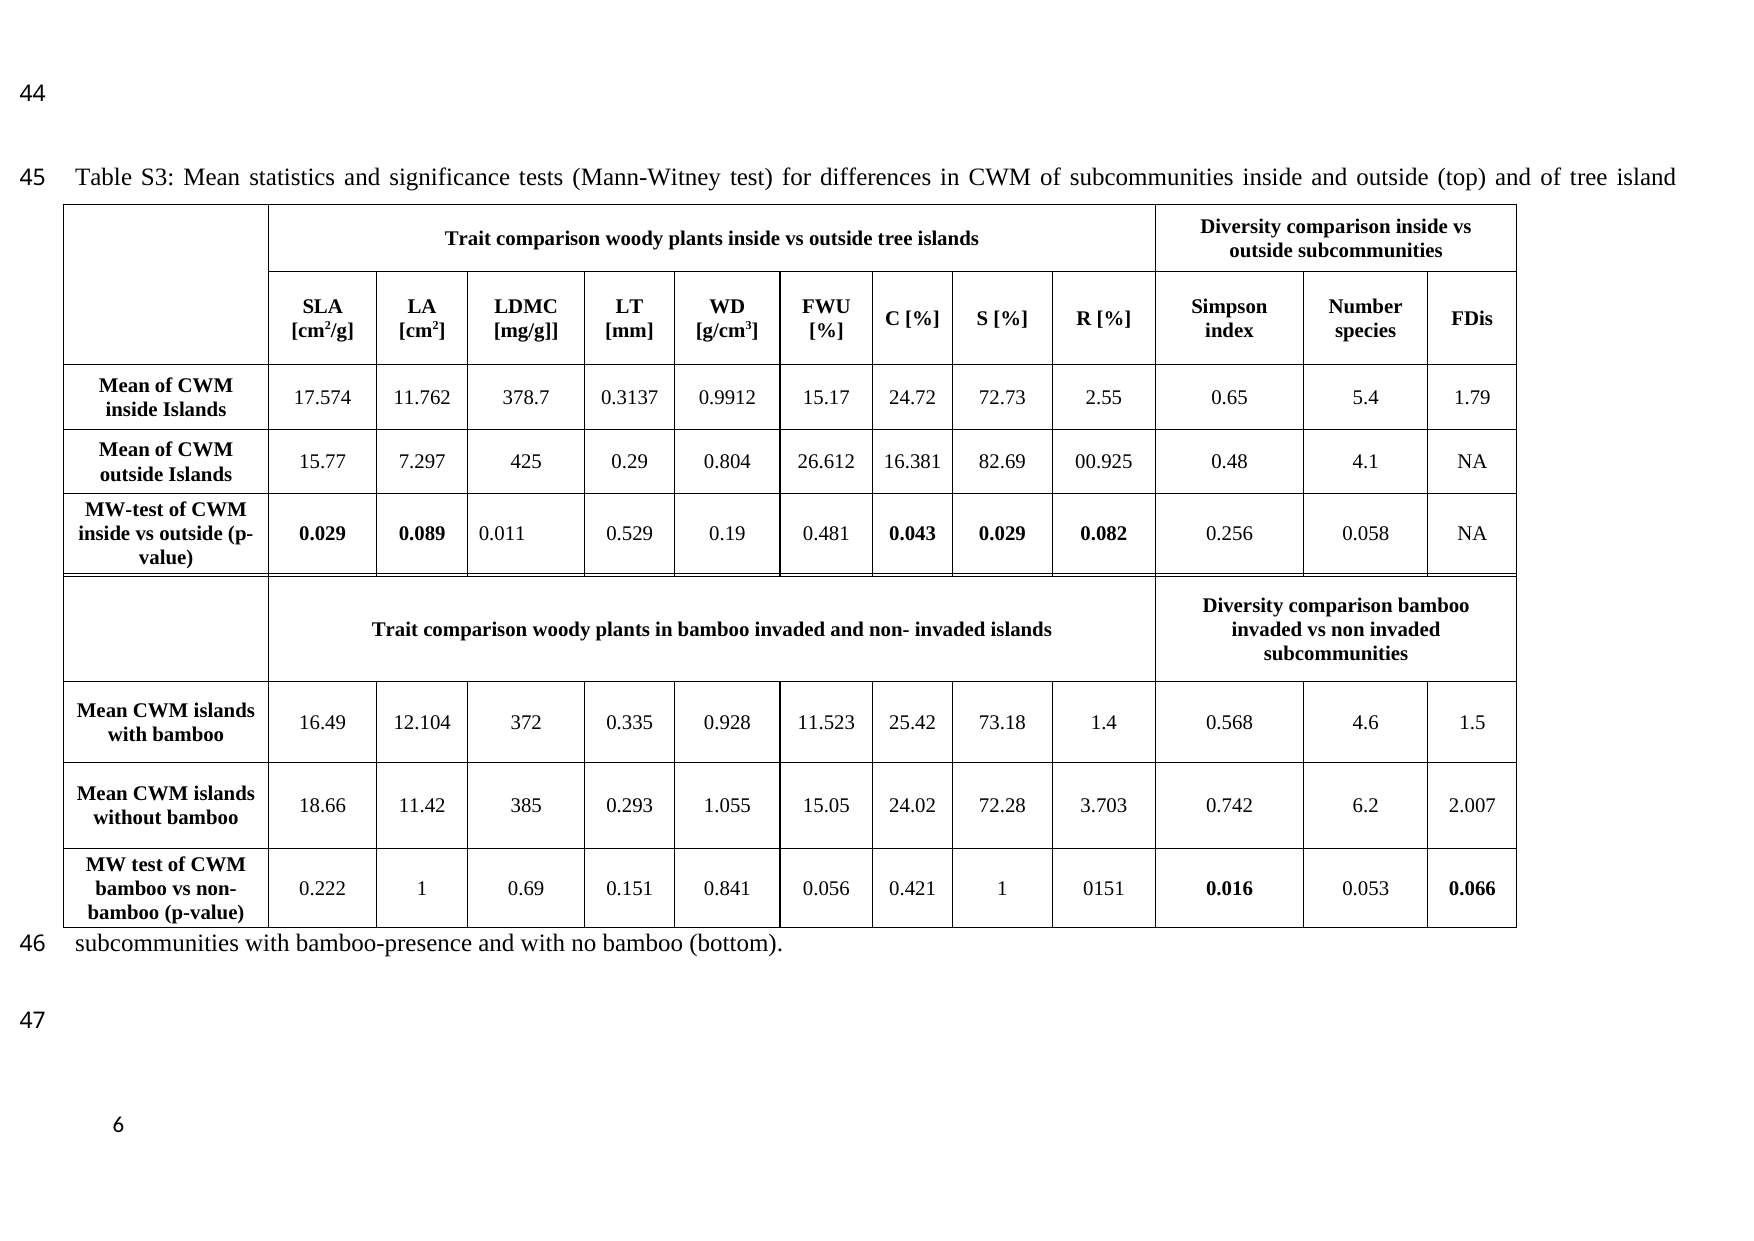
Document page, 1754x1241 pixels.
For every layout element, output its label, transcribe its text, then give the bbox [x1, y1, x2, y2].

table_cell 17.574 [269, 365, 376, 429]
table_cell 5.4 [1304, 365, 1427, 429]
table_cell 0.056 [781, 849, 872, 927]
table_cell Simpson index [1156, 272, 1303, 364]
table_cell LT [mm] [585, 272, 674, 364]
table_cell MW test of CWM bamboo vs non-bamboo (p-value) [64, 849, 268, 927]
table_cell Mean CWM islands with bamboo [64, 682, 268, 762]
table_cell 82.69 [953, 430, 1052, 493]
table_cell 0.9912 [675, 365, 779, 429]
table_cell 385 [468, 763, 584, 847]
table_cell 4.1 [1304, 430, 1427, 493]
table_cell 11.762 [377, 365, 467, 429]
table_cell MW-test of CWM inside vs outside (p-value) [64, 494, 268, 572]
table_cell 0.029 [953, 494, 1052, 572]
table_cell 0.335 [585, 682, 674, 762]
table_cell WD [g/cm3] [675, 272, 779, 364]
table_cell 2.007 [1428, 763, 1516, 847]
table_cell SLA [cm2/g] [269, 272, 376, 364]
table_cell Mean of CWM outside Islands [64, 430, 268, 493]
table_cell 26.612 [781, 430, 872, 493]
table_cell 11.523 [781, 682, 872, 762]
table_cell Mean CWM islands without bamboo [64, 763, 268, 847]
table_cell NA [1428, 494, 1516, 572]
table_header Trait comparison woody plants inside vs outside tree islands [269, 205, 1155, 271]
table_cell 1 [377, 849, 467, 927]
table_cell Mean of CWM inside Islands [64, 365, 268, 429]
table_cell 0.29 [585, 430, 674, 493]
text Table S3: Mean statistics and significance tests (Mann-Witney test) for differences in CWM of subcommunities inside and outside (top) and of tree island subcommunities with bamboo-presence and with no bamboo (bottom). [75, 162, 1679, 957]
table_cell 0.066 [1428, 849, 1516, 927]
table_cell [64, 577, 268, 681]
table_cell Number species [1304, 272, 1427, 364]
table_cell Trait comparison woody plants in bamboo invaded and non- invaded islands [269, 577, 1155, 681]
table_cell LA [cm2] [377, 272, 467, 364]
table_cell 0.481 [781, 494, 872, 572]
table_cell 15.77 [269, 430, 376, 493]
table_cell 0.151 [585, 849, 674, 927]
table_cell 25.42 [873, 682, 952, 762]
table_cell 3.703 [1053, 763, 1155, 847]
table_cell 0.48 [1156, 430, 1303, 493]
table_cell 72.73 [953, 365, 1052, 429]
table_cell 1 [953, 849, 1052, 927]
table_cell 0.029 [269, 494, 376, 572]
table_cell 1.055 [675, 763, 779, 847]
table_cell 0.016 [1156, 849, 1303, 927]
table_cell 18.66 [269, 763, 376, 847]
table_cell 24.72 [873, 365, 952, 429]
table_header Diversity comparison inside vs outside subcommunities [1156, 205, 1516, 271]
table_cell 0.529 [585, 494, 674, 572]
table_cell 0.421 [873, 849, 952, 927]
table_cell 0.3137 [585, 365, 674, 429]
table_cell 0.804 [675, 430, 779, 493]
table_cell 0.742 [1156, 763, 1303, 847]
table_cell 1.4 [1053, 682, 1155, 762]
table_cell 0.082 [1053, 494, 1155, 572]
table_cell 4.6 [1304, 682, 1427, 762]
table_cell 73.18 [953, 682, 1052, 762]
table_cell C [%] [873, 272, 952, 364]
table_cell 425 [468, 430, 584, 493]
table_cell 0.053 [1304, 849, 1427, 927]
table_cell 0.928 [675, 682, 779, 762]
table_cell 0.841 [675, 849, 779, 927]
table_cell 24.02 [873, 763, 952, 847]
table_cell 6.2 [1304, 763, 1427, 847]
table_cell Diversity comparison bamboo invaded vs non invaded subcommunities [1156, 577, 1516, 681]
table_cell 1.5 [1428, 682, 1516, 762]
table_cell S [%] [953, 272, 1052, 364]
table_cell 378.7 [468, 365, 584, 429]
table_cell 372 [468, 682, 584, 762]
table_cell 0.043 [873, 494, 952, 572]
table_cell 0.293 [585, 763, 674, 847]
table_cell 0.256 [1156, 494, 1303, 572]
table_cell 0151 [1053, 849, 1155, 927]
table_cell 0.69 [468, 849, 584, 927]
table_cell R [%] [1053, 272, 1155, 364]
table_cell 0.089 [377, 494, 467, 572]
table_header [64, 205, 268, 364]
table_cell 0.011 [468, 494, 584, 572]
table_cell LDMC [mg/g]] [468, 272, 584, 364]
table_cell 12.104 [377, 682, 467, 762]
table_cell 15.17 [781, 365, 872, 429]
table_cell 0.222 [269, 849, 376, 927]
table_cell 16.381 [873, 430, 952, 493]
table_cell 0.568 [1156, 682, 1303, 762]
table_cell 0.058 [1304, 494, 1427, 572]
table_cell 11.42 [377, 763, 467, 847]
table_cell FWU [%] [781, 272, 872, 364]
table_cell 00.925 [1053, 430, 1155, 493]
table_cell 0.65 [1156, 365, 1303, 429]
table_cell 2.55 [1053, 365, 1155, 429]
table_cell NA [1428, 430, 1516, 493]
table_cell 1.79 [1428, 365, 1516, 429]
table_cell 7.297 [377, 430, 467, 493]
table_cell 16.49 [269, 682, 376, 762]
table_cell FDis [1428, 272, 1516, 364]
table_cell 15.05 [781, 763, 872, 847]
table_cell 0.19 [675, 494, 779, 572]
table_cell 72.28 [953, 763, 1052, 847]
